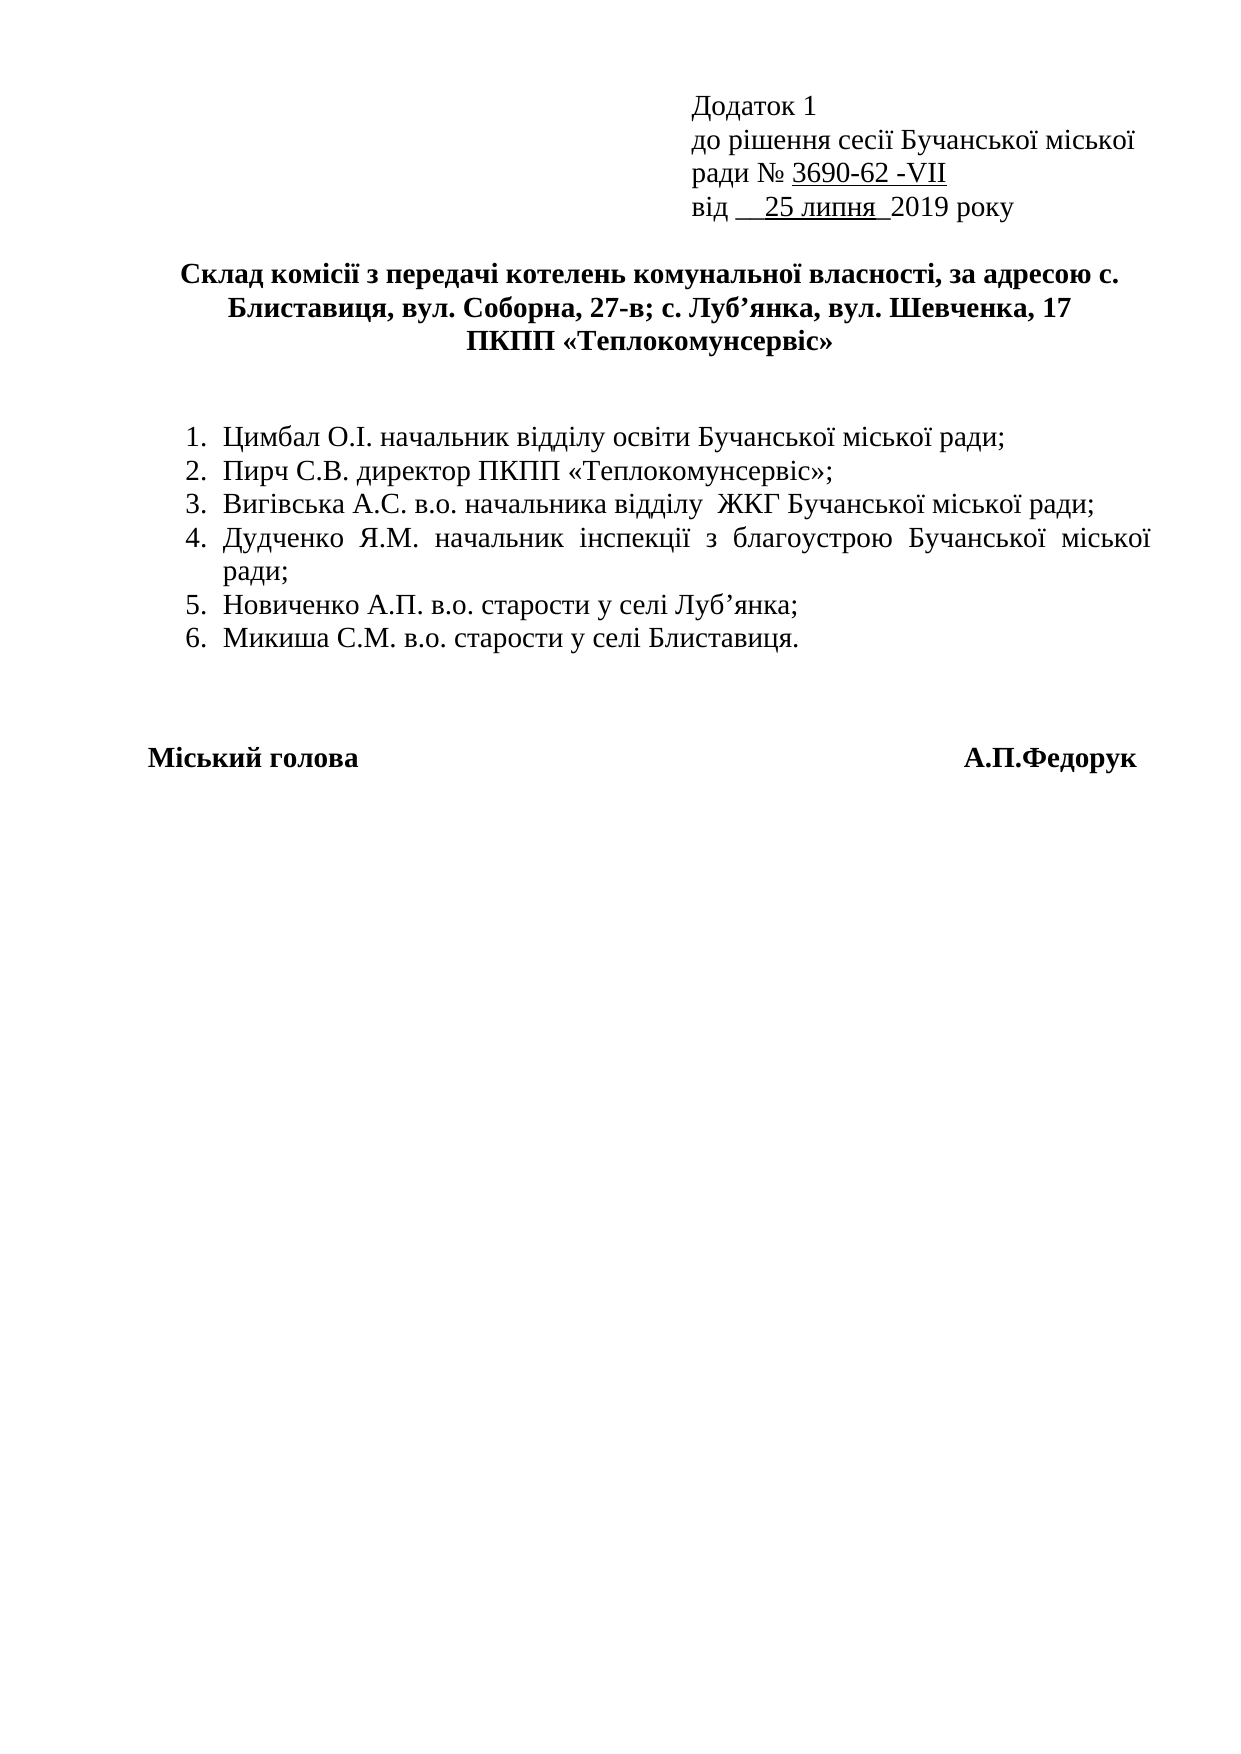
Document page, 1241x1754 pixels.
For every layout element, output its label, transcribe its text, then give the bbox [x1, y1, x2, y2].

list Пирч С.В. директор ПКПП «Теплокомунсервіс»; [185, 453, 1152, 486]
text до рішення сесії Бучанської міської ради № 3690-62 -VII [691, 122, 1152, 189]
list Дудченко Я.М. начальник інспекції з благоустрою Бучанської міської ради; [185, 520, 1152, 587]
text Додаток 1 [691, 88, 1152, 122]
text ПКПП «Теплокомунсервіс» [148, 323, 1152, 357]
list Вигівська А.С. в.о. начальника відділу ЖКГ Бучанської міської ради; [185, 486, 1152, 520]
text Склад комісії з передачі котелень комунальної власності, за адресою с. Блиставиця, вул. Соборна, 27-в; с. Луб’янка, вул. Шевченка, 17 [148, 256, 1152, 323]
list Цимбал О.І. начальник відділу освіти Бучанської міської ради; [185, 419, 1152, 453]
text від __25 липня_2019 року [691, 189, 1152, 223]
list Микиша С.М. в.о. старости у селі Блиставиця. [185, 620, 1152, 654]
list Новиченко А.П. в.о. старости у селі Луб’янка; [185, 587, 1152, 620]
text Міський голова А.П.Федорук [148, 740, 1152, 774]
